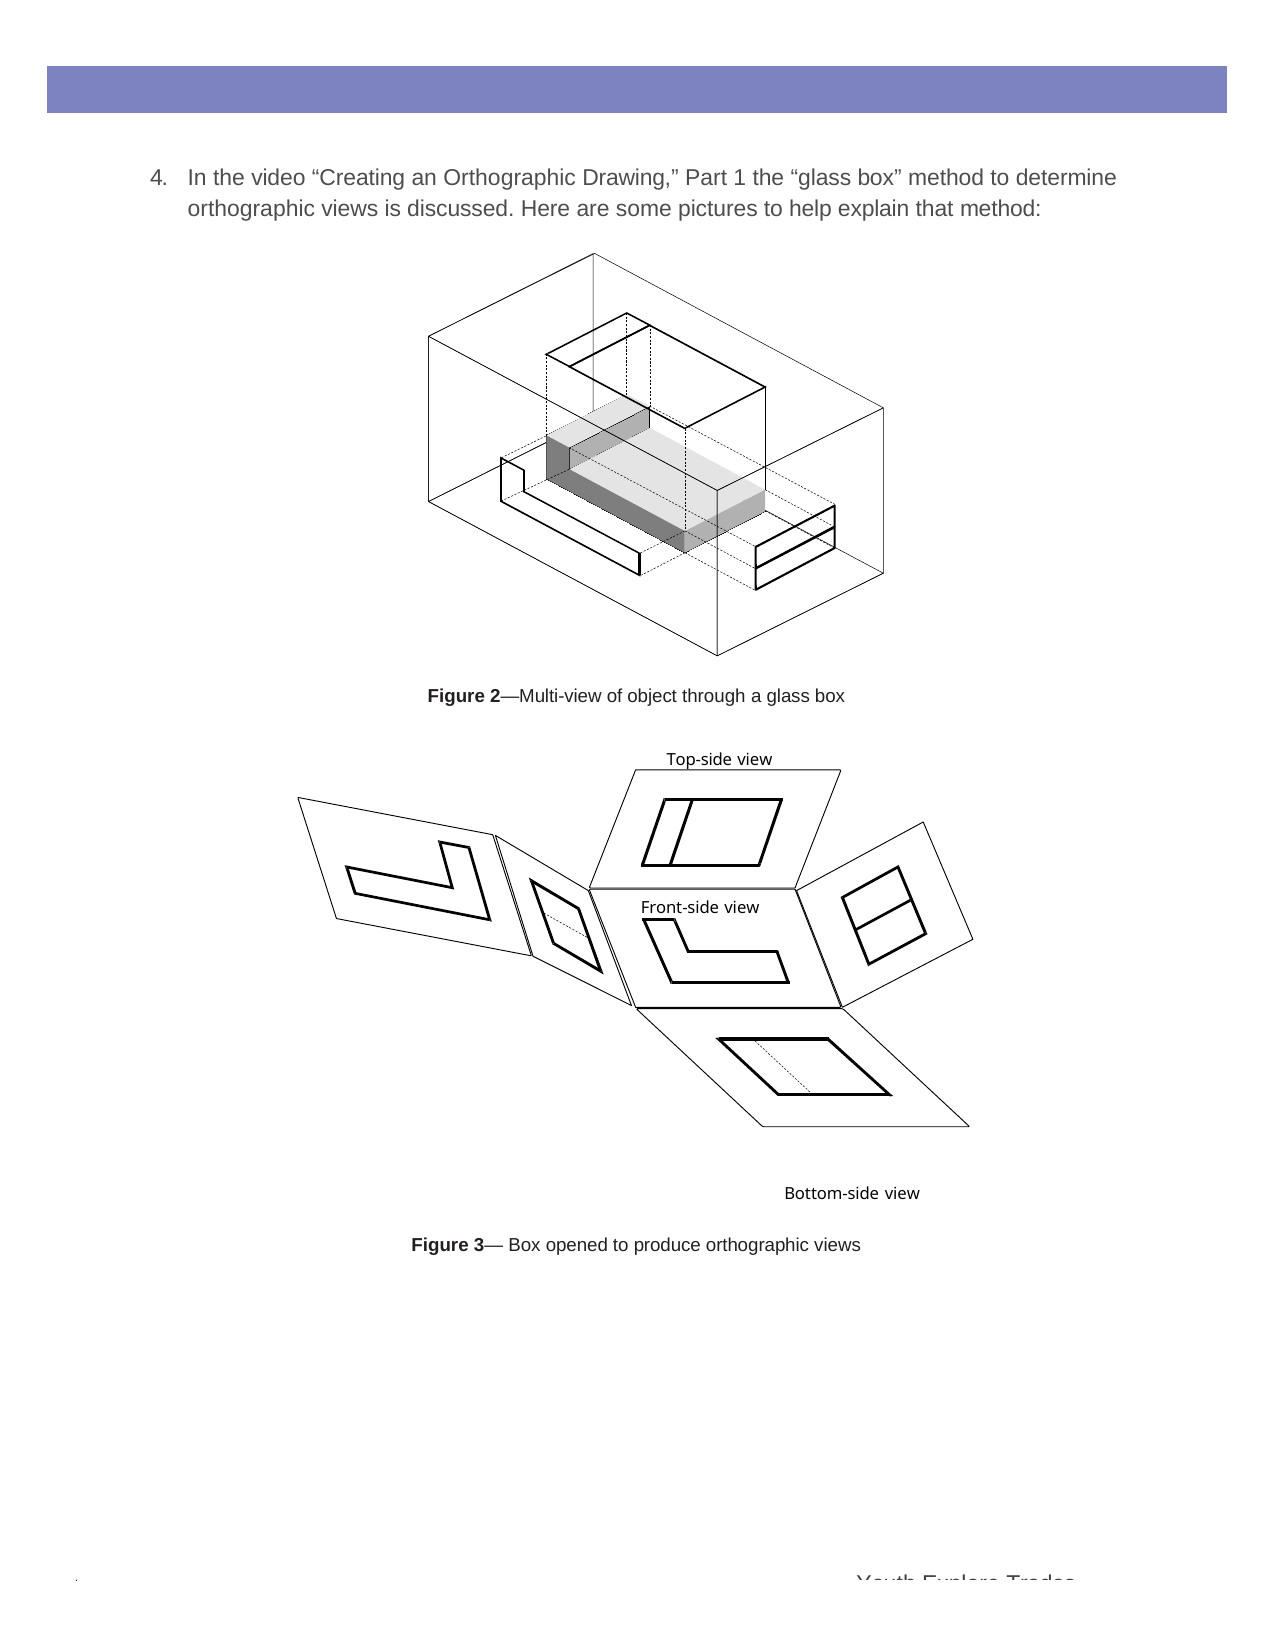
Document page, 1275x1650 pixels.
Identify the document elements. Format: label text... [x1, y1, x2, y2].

text Figure 2—Multi-view of object through a glass box [427, 684, 1239, 706]
text Figure 3— Box opened to produce orthographic views [411, 1234, 1239, 1256]
text Top-side view [483, 748, 956, 770]
list In the video “Creating an Orthographic Drawing,” Part 1 the “glass box” method to determine orthographic views is discussed. Here are some pictures to help explain that method: [150, 164, 1121, 221]
text Bottom-side view [784, 1182, 1239, 1204]
